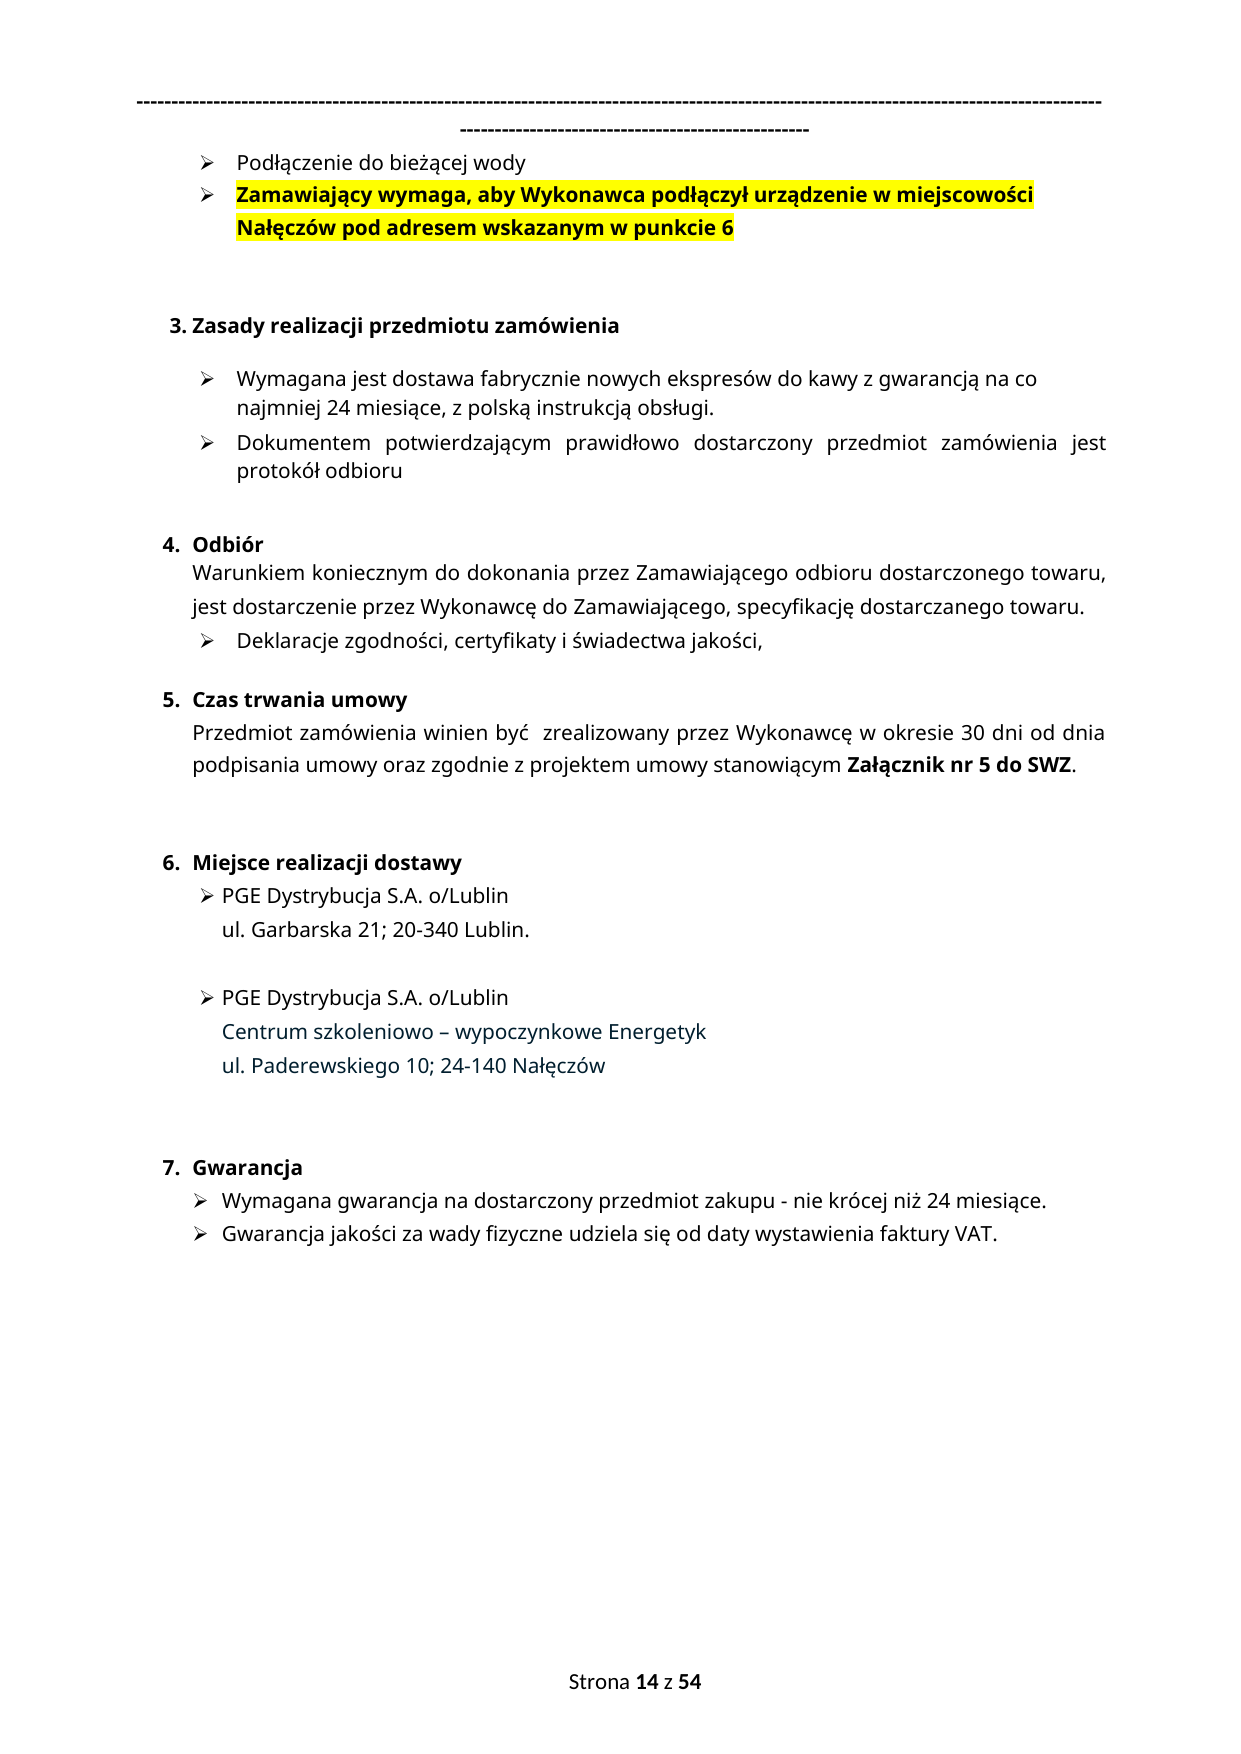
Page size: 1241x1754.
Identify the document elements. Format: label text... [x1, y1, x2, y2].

list ul. Garbarska 21; 20-340 Lublin. [222, 915, 1107, 943]
list PGE Dystrybucja S.A. o/Lublin Centrum szkoleniowo – wypoczynkowe Energetyk ul. Paderewskiego 10; 24-140 Nałęczów [199, 983, 1107, 1080]
list PGE Dystrybucja S.A. o/Lublin [199, 881, 1107, 909]
list Miejsce realizacji dostawy [162, 848, 1107, 877]
list Gwarancja [162, 1153, 1107, 1182]
list Deklaracje zgodności, certyfikaty i świadectwa jakości, [199, 626, 1107, 655]
list Wymagana jest dostawa fabrycznie nowych ekspresów do kawy z gwarancją na co najmniej 24 miesiące, z polską instrukcją obsługi. [199, 364, 1107, 421]
list Gwarancja jakości za wady fizyczne udziela się od daty wystawienia faktury VAT. [192, 1219, 1107, 1247]
list Czas trwania umowy [162, 685, 1107, 714]
text Warunkiem koniecznym do dokonania przez Zamawiającego odbioru dostarczonego towaru, jest dostarczenie przez Wykonawcę do Zamawiającego, specyfikację dostarczanego towaru. [192, 558, 1107, 621]
list Przedmiot zamówienia winien być zrealizowany przez Wykonawcę w okresie 30 dni od dnia podpisania umowy oraz zgodnie z projektem umowy stanowiącym Załącznik nr 5 do SWZ. [192, 718, 1107, 779]
list Odbiór [162, 530, 1107, 558]
list Wymagana gwarancja na dostarczony przedmiot zakupu - nie krócej niż 24 miesiące. [192, 1186, 1107, 1214]
list Dokumentem potwierdzającym prawidłowo dostarczony przedmiot zamówienia jest protokół odbioru [199, 428, 1107, 484]
list Zamawiający wymaga, aby Wykonawca podłączył urządzenie w miejscowości Nałęczów pod adresem wskazanym w punkcie 6 [199, 180, 1107, 241]
list Zasady realizacji przedmiotu zamówienia [169, 311, 1107, 340]
list Podłączenie do bieżącej wody [199, 148, 1107, 176]
